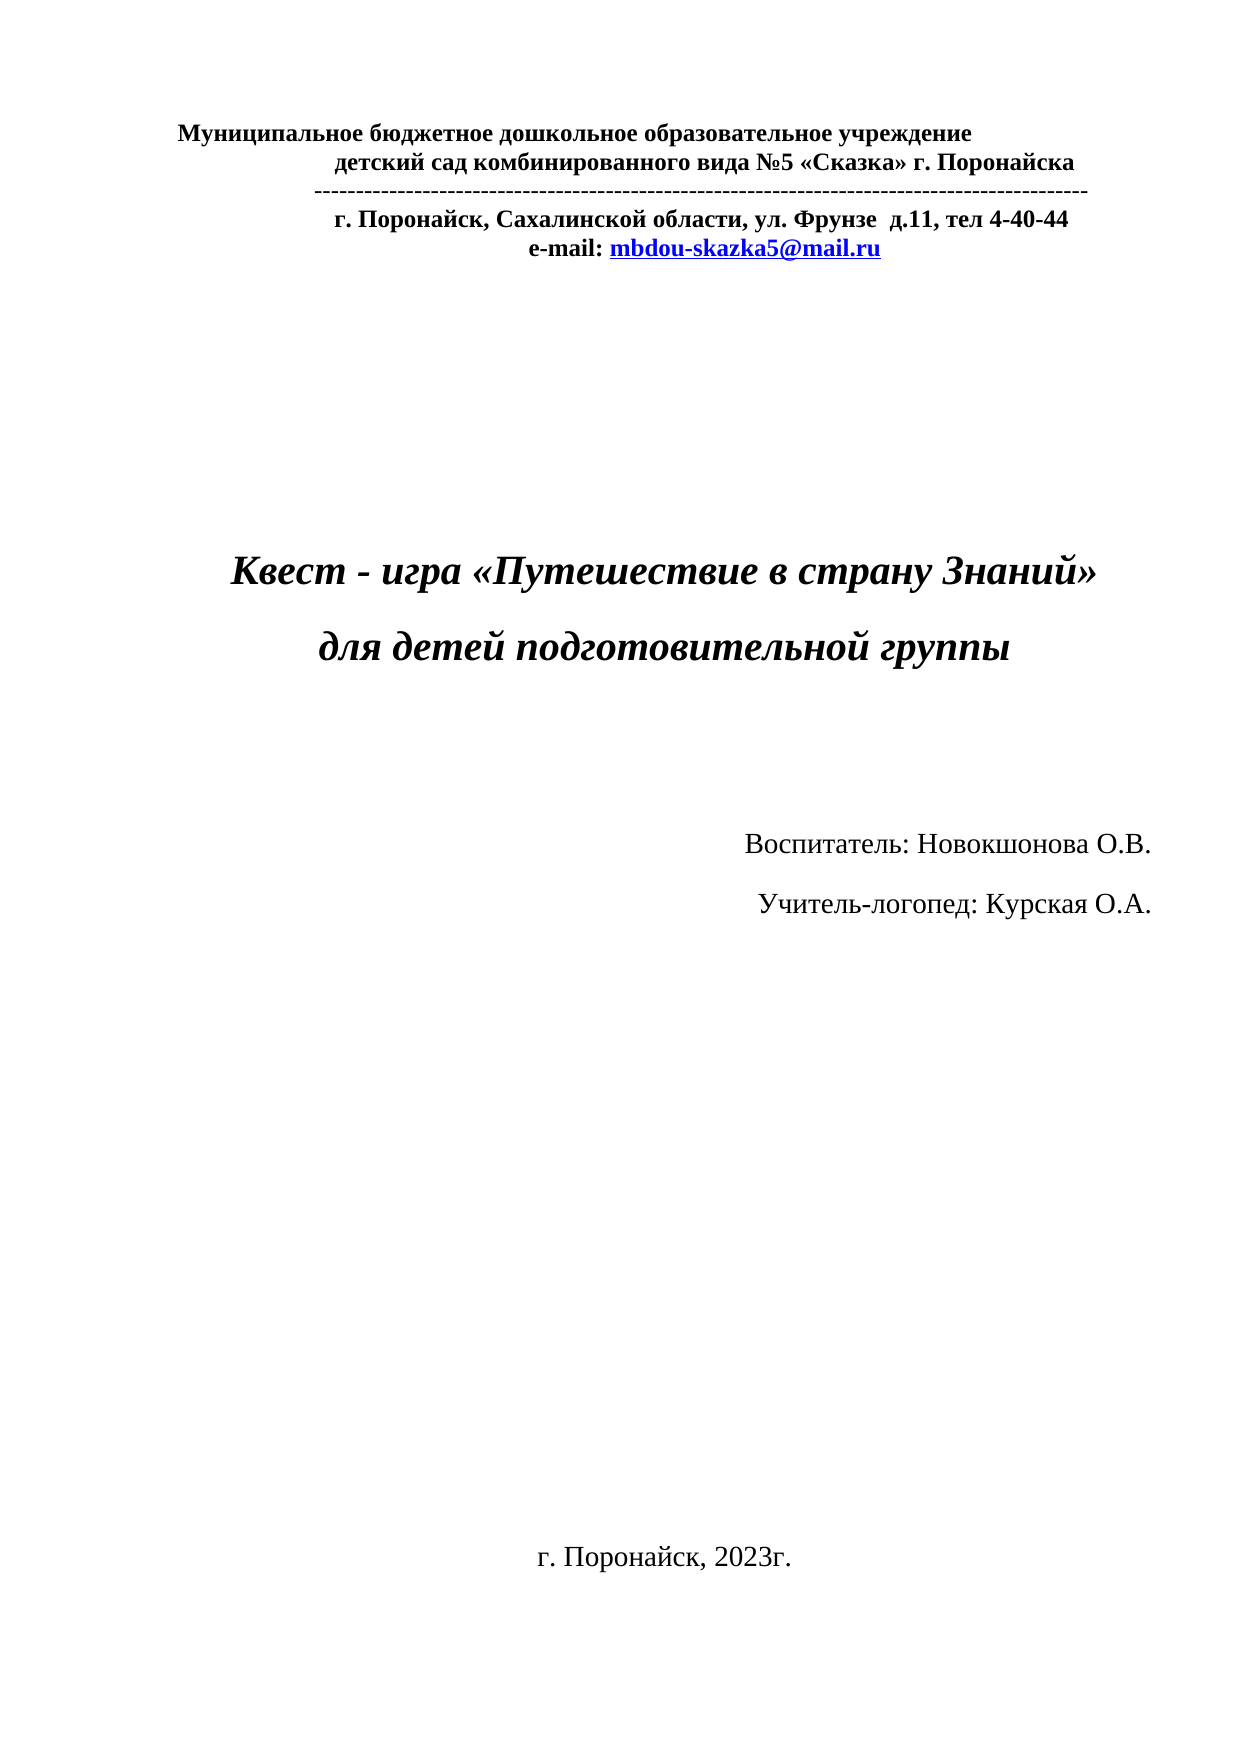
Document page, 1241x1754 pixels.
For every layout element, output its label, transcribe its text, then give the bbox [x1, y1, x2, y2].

text г. Поронайск, 2023г. [177, 1539, 1152, 1573]
text Муниципальное бюджетное дошкольное образовательное учреждение [177, 118, 1152, 147]
text --------------------------------------------------------------------------------------------- [177, 176, 1152, 204]
text e-mail: mbdou-skazka5@mail.ru [177, 233, 1152, 262]
text детский сад комбинированного вида №5 «Сказка» г. Поронайска [177, 147, 1152, 176]
text Воспитатель: Новокшонова О.В. [177, 827, 1152, 860]
text Квест - игра «Путешествие в страну Знаний» [177, 546, 1152, 594]
text для детей подготовительной группы [177, 622, 1152, 669]
text г. Поронайск, Сахалинской области, ул. Фрунзе д.11, тел 4-40-44 [177, 204, 1152, 233]
text Учитель-логопед: Курская О.А. [177, 886, 1152, 919]
